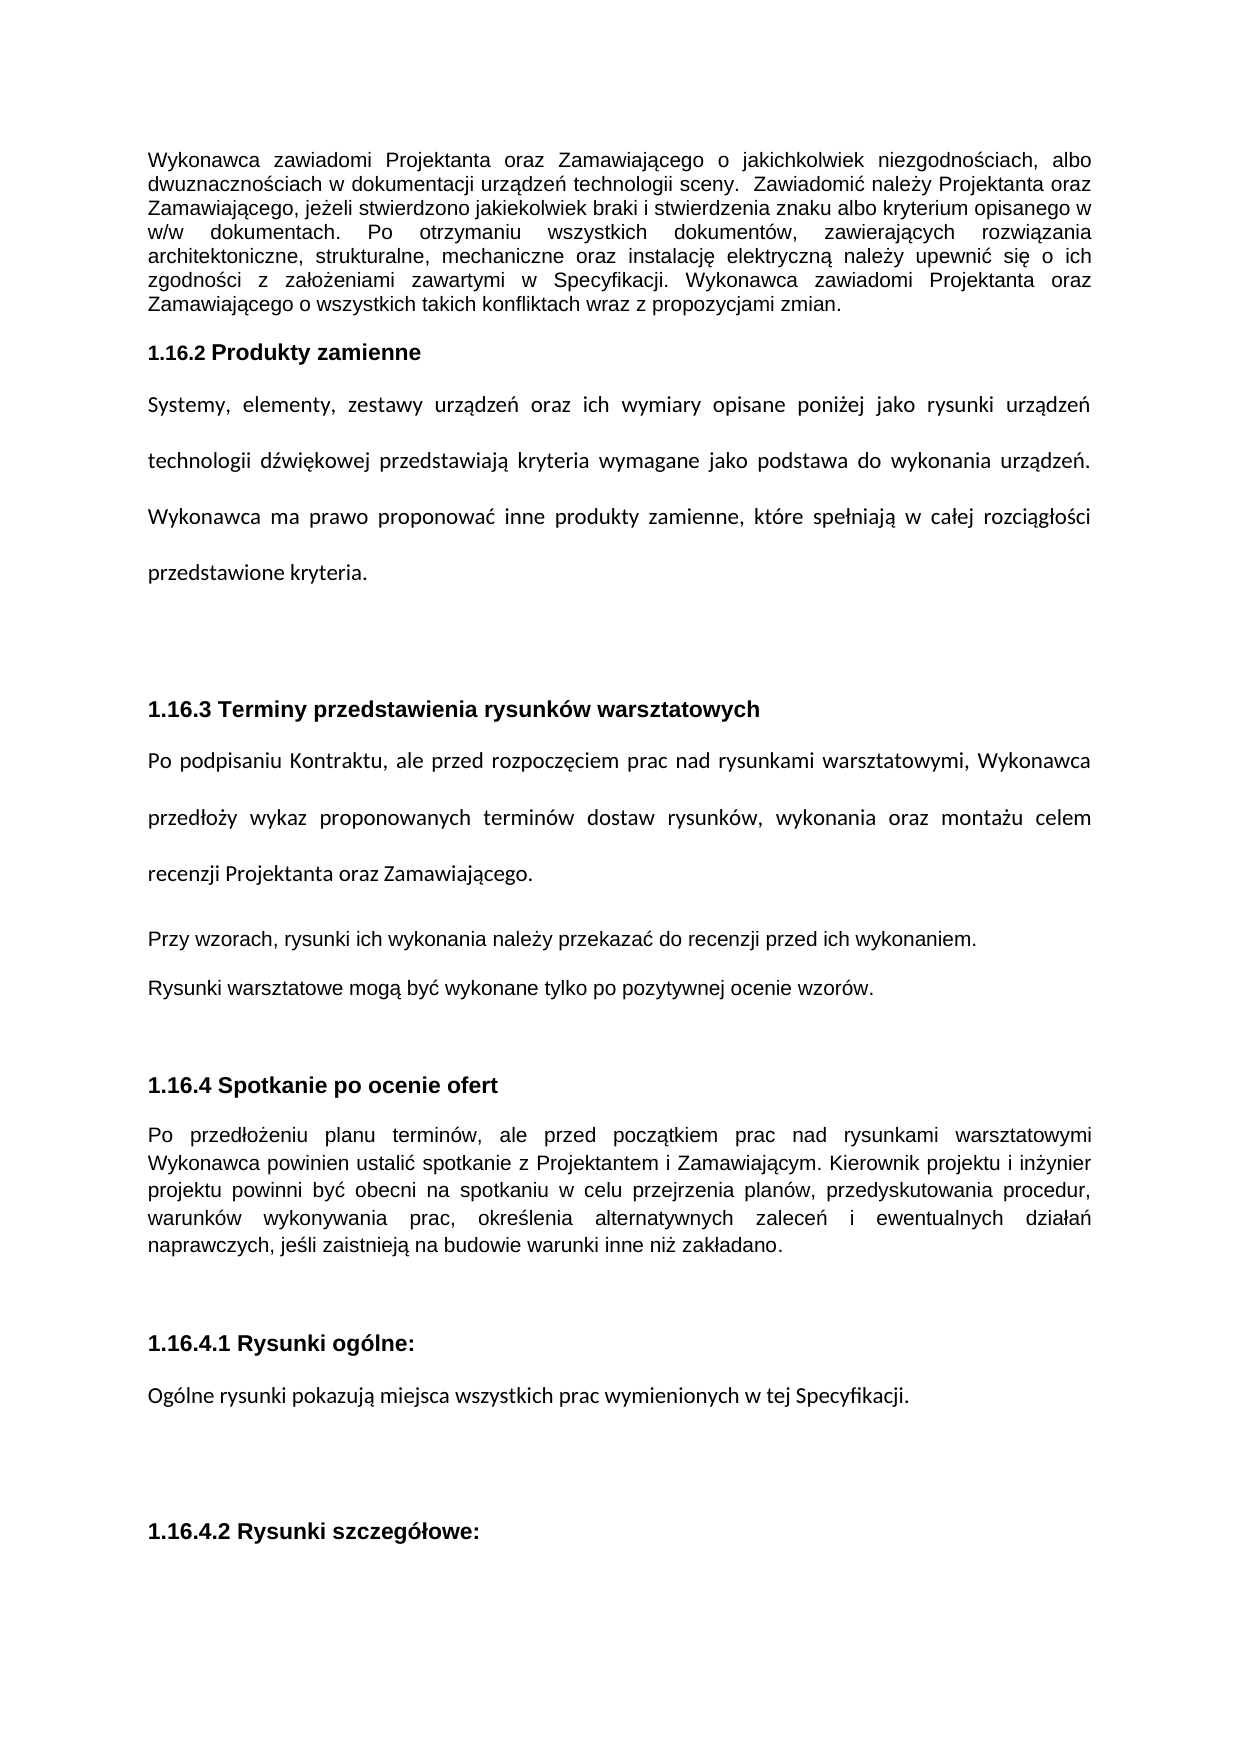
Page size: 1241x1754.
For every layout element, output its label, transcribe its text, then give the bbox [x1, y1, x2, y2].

text Ogólne rysunki pokazują miejsca wszystkich prac wymienionych w tej Specyfikacji. [148, 1381, 1093, 1409]
text 1.16.2 Produkty zamienne [148, 339, 1093, 366]
text 1.16.4.2 Rysunki szczegółowe: [148, 1518, 1093, 1544]
text Po podpisaniu Kontraktu, ale przed rozpoczęciem prac nad rysunkami warsztatowymi, Wykonawca przedłoży wykaz proponowanych terminów dostaw rysunków, wykonania oraz montażu celem recenzji Projektanta oraz Zamawiającego. [148, 747, 1093, 887]
text Przy wzorach, rysunki ich wykonania należy przekazać do recenzji przed ich wykonaniem. [148, 927, 1093, 951]
text Systemy, elementy, zestawy urządzeń oraz ich wymiary opisane poniżej jako rysunki urządzeń technologii dźwiękowej przedstawiają kryteria wymagane jako podstawa do wykonania urządzeń. Wykonawca ma prawo proponować inne produkty zamienne, które spełniają w całej rozciągłości przedstawione kryteria. [148, 390, 1093, 586]
text 1.16.4 Spotkanie po ocenie ofert [148, 1072, 1093, 1098]
text 1.16.3 Terminy przedstawienia rysunków warsztatowych [148, 696, 1093, 722]
text Po przedłożeniu planu terminów, ale przed początkiem prac nad rysunkami warsztatowymi Wykonawca powinien ustalić spotkanie z Projektantem i Zamawiającym. Kierownik projektu i inżynier projektu powinni być obecni na spotkaniu w celu przejrzenia planów, przedyskutowania procedur, warunków wykonywania prac, określenia alternatywnych zaleceń i ewentualnych działań naprawczych, jeśli zaistnieją na budowie warunki inne niż zakładano. [148, 1123, 1093, 1257]
text Rysunki warsztatowe mogą być wykonane tylko po pozytywnej ocenie wzorów. [148, 976, 1093, 999]
text 1.16.4.1 Rysunki ogólne: [148, 1330, 1093, 1356]
text Wykonawca zawiadomi Projektanta oraz Zamawiającego o jakichkolwiek niezgodnościach, albo dwuznacznościach w dokumentacji urządzeń technologii sceny. Zawiadomić należy Projektanta oraz Zamawiającego, jeżeli stwierdzono jakiekolwiek braki i stwierdzenia znaku albo kryterium opisanego w w/w dokumentach. Po otrzymaniu wszystkich dokumentów, zawierających rozwiązania architektoniczne, strukturalne, mechaniczne oraz instalację elektryczną należy upewnić się o ich zgodności z założeniami zawartymi w Specyfikacji. Wykonawca zawiadomi Projektanta oraz Zamawiającego o wszystkich takich konfliktach wraz z propozycjami zmian. [148, 148, 1093, 315]
